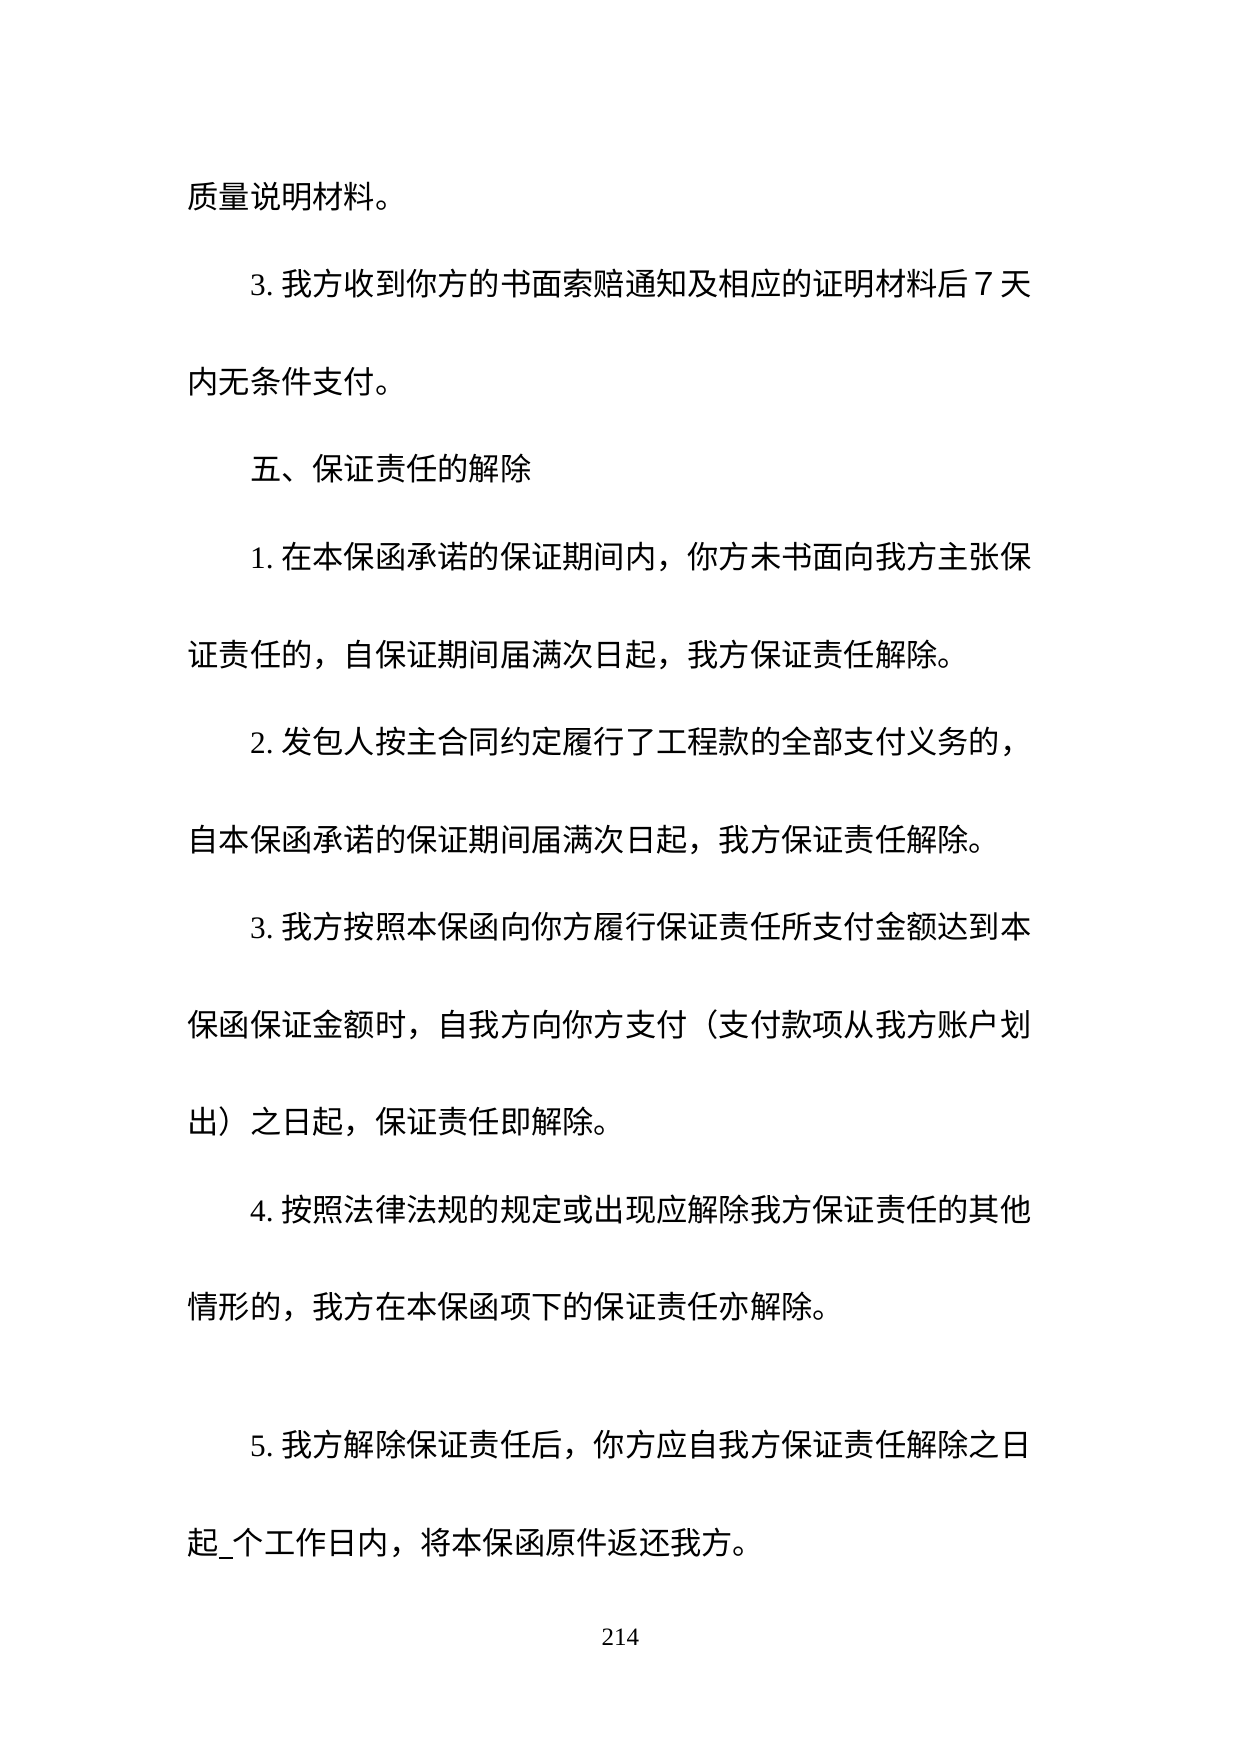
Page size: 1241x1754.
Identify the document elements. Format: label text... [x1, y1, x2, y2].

text 五、保证责任的解除 [187, 435, 1053, 500]
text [187, 162, 1053, 227]
text 4. 按照法律法规的规定或出现应解除我方保证责任的其他情形的，我方在本保函项下的保证责任亦解除。 [187, 1175, 1053, 1338]
text 5. 我方解除保证责任后，你方应自我方保证责任解除之日起 个工作日内，将本保函原件返还我方。 [187, 1411, 1053, 1573]
text 3. 我方收到你方的书面索赔通知及相应的证明材料后７天内无条件支付。 [187, 249, 1053, 412]
text 1. 在本保函承诺的保证期间内，你方未书面向我方主张保证责任的，自保证期间届满次日起，我方保证责任解除。 [187, 522, 1053, 685]
text 2. 发包人按主合同约定履行了工程款的全部支付义务的，自本保函承诺的保证期间届满次日起，我方保证责任解除。 [187, 707, 1053, 870]
text 3. 我方按照本保函向你方履行保证责任所支付金额达到本保函保证金额时，自我方向你方支付（支付款项从我方账户划出）之日起，保证责任即解除。 [187, 892, 1053, 1152]
